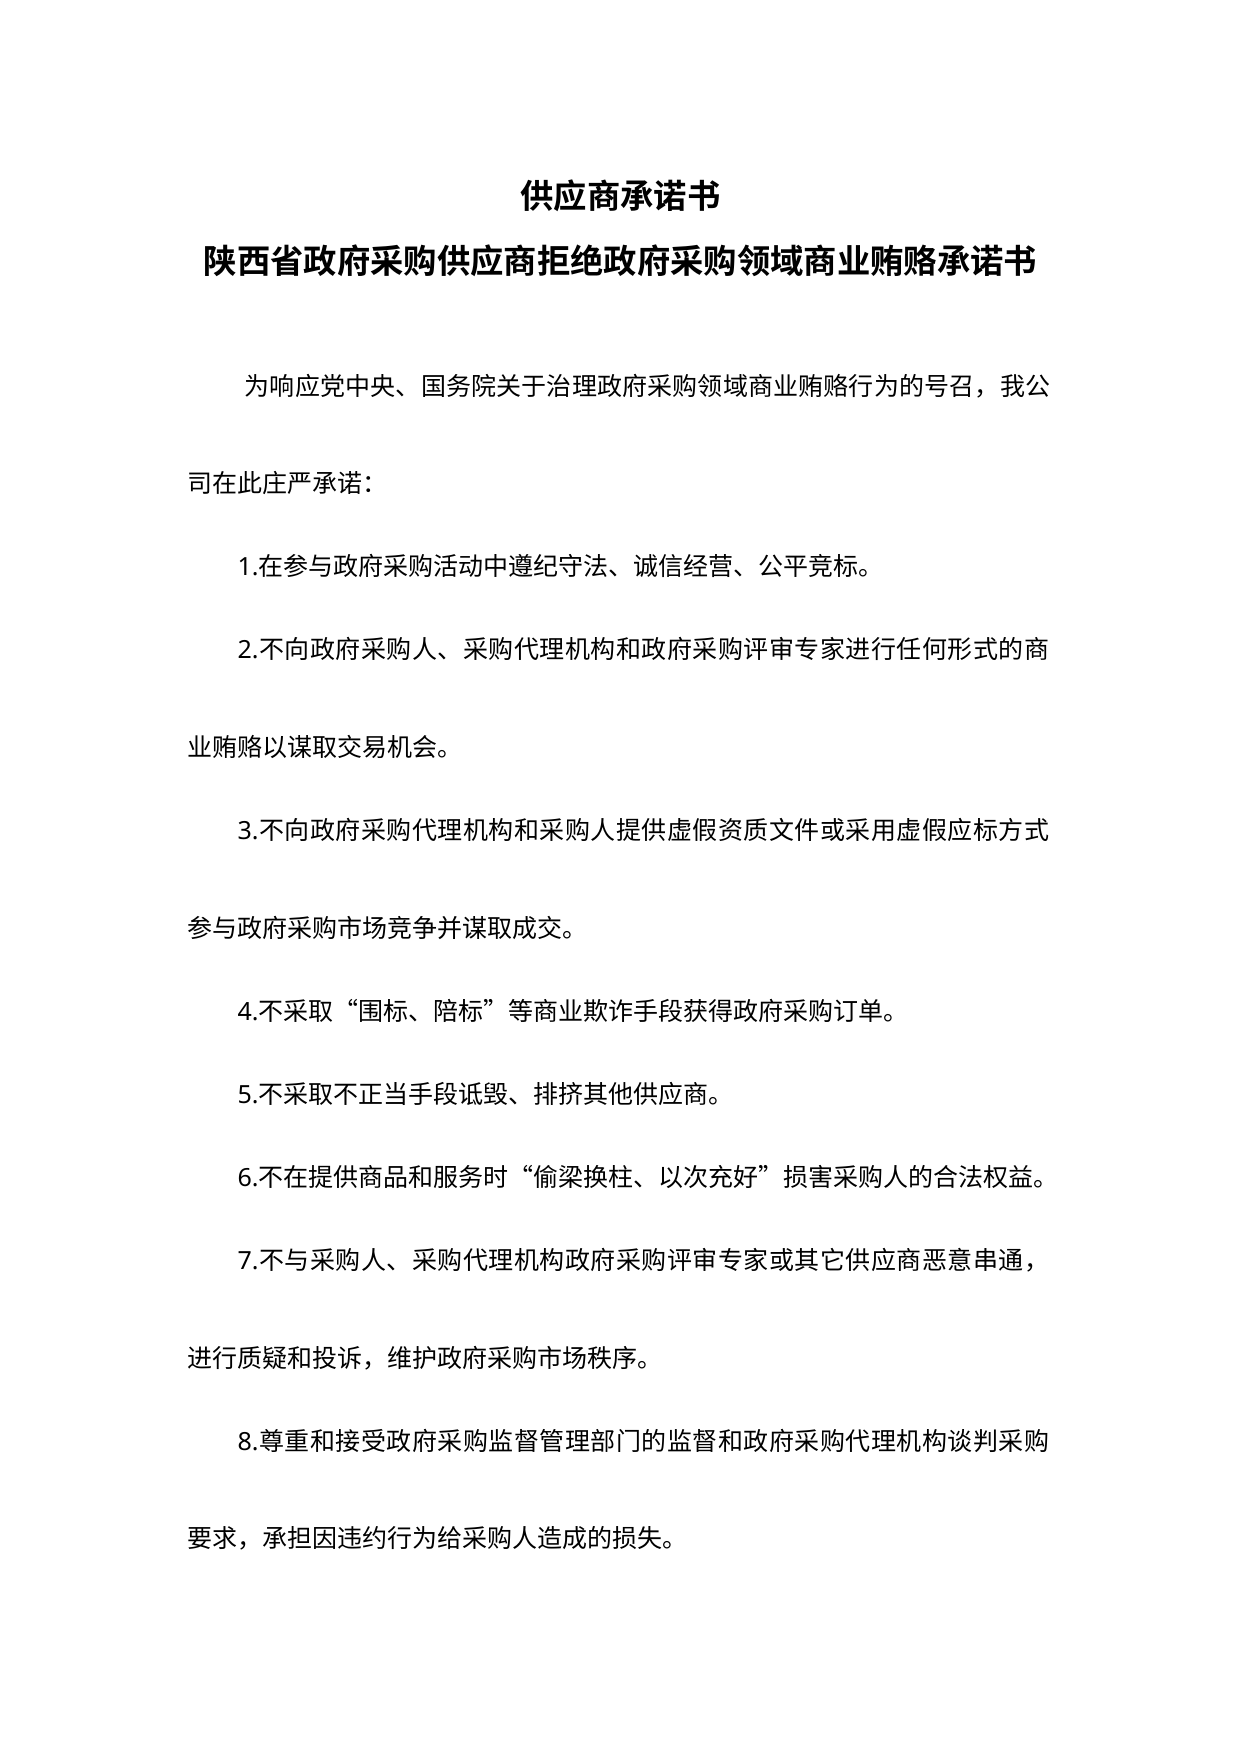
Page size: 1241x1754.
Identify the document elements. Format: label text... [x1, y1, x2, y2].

text 陕西省政府采购供应商拒绝政府采购领域商业贿赂承诺书 [187, 227, 1053, 292]
list 1.在参与政府采购活动中遵纪守法、诚信经营、公平竞标。 [187, 532, 1053, 597]
text 供应商承诺书 [187, 162, 1053, 227]
list 6.不在提供商品和服务时“偷梁换柱、以次充好”损害采购人的合法权益。 [187, 1143, 1053, 1208]
list 5.不采取不正当手段诋毁、排挤其他供应商。 [187, 1060, 1053, 1125]
list 7.不与采购人、采购代理机构政府采购评审专家或其它供应商恶意串通，进行质疑和投诉，维护政府采购市场秩序。 [187, 1226, 1053, 1389]
list 8.尊重和接受政府采购监督管理部门的监督和政府采购代理机构谈判采购要求，承担因违约行为给采购人造成的损失。 [187, 1407, 1053, 1569]
list 3.不向政府采购代理机构和采购人提供虚假资质文件或采用虚假应标方式参与政府采购市场竞争并谋取成交。 [187, 796, 1053, 959]
list 2.不向政府采购人、采购代理机构和政府采购评审专家进行任何形式的商业贿赂以谋取交易机会。 [187, 616, 1053, 778]
text 为响应党中央、国务院关于治理政府采购领域商业贿赂行为的号召，我公司在此庄严承诺： [187, 352, 1053, 514]
list 4.不采取“围标、陪标”等商业欺诈手段获得政府采购订单。 [187, 977, 1053, 1042]
